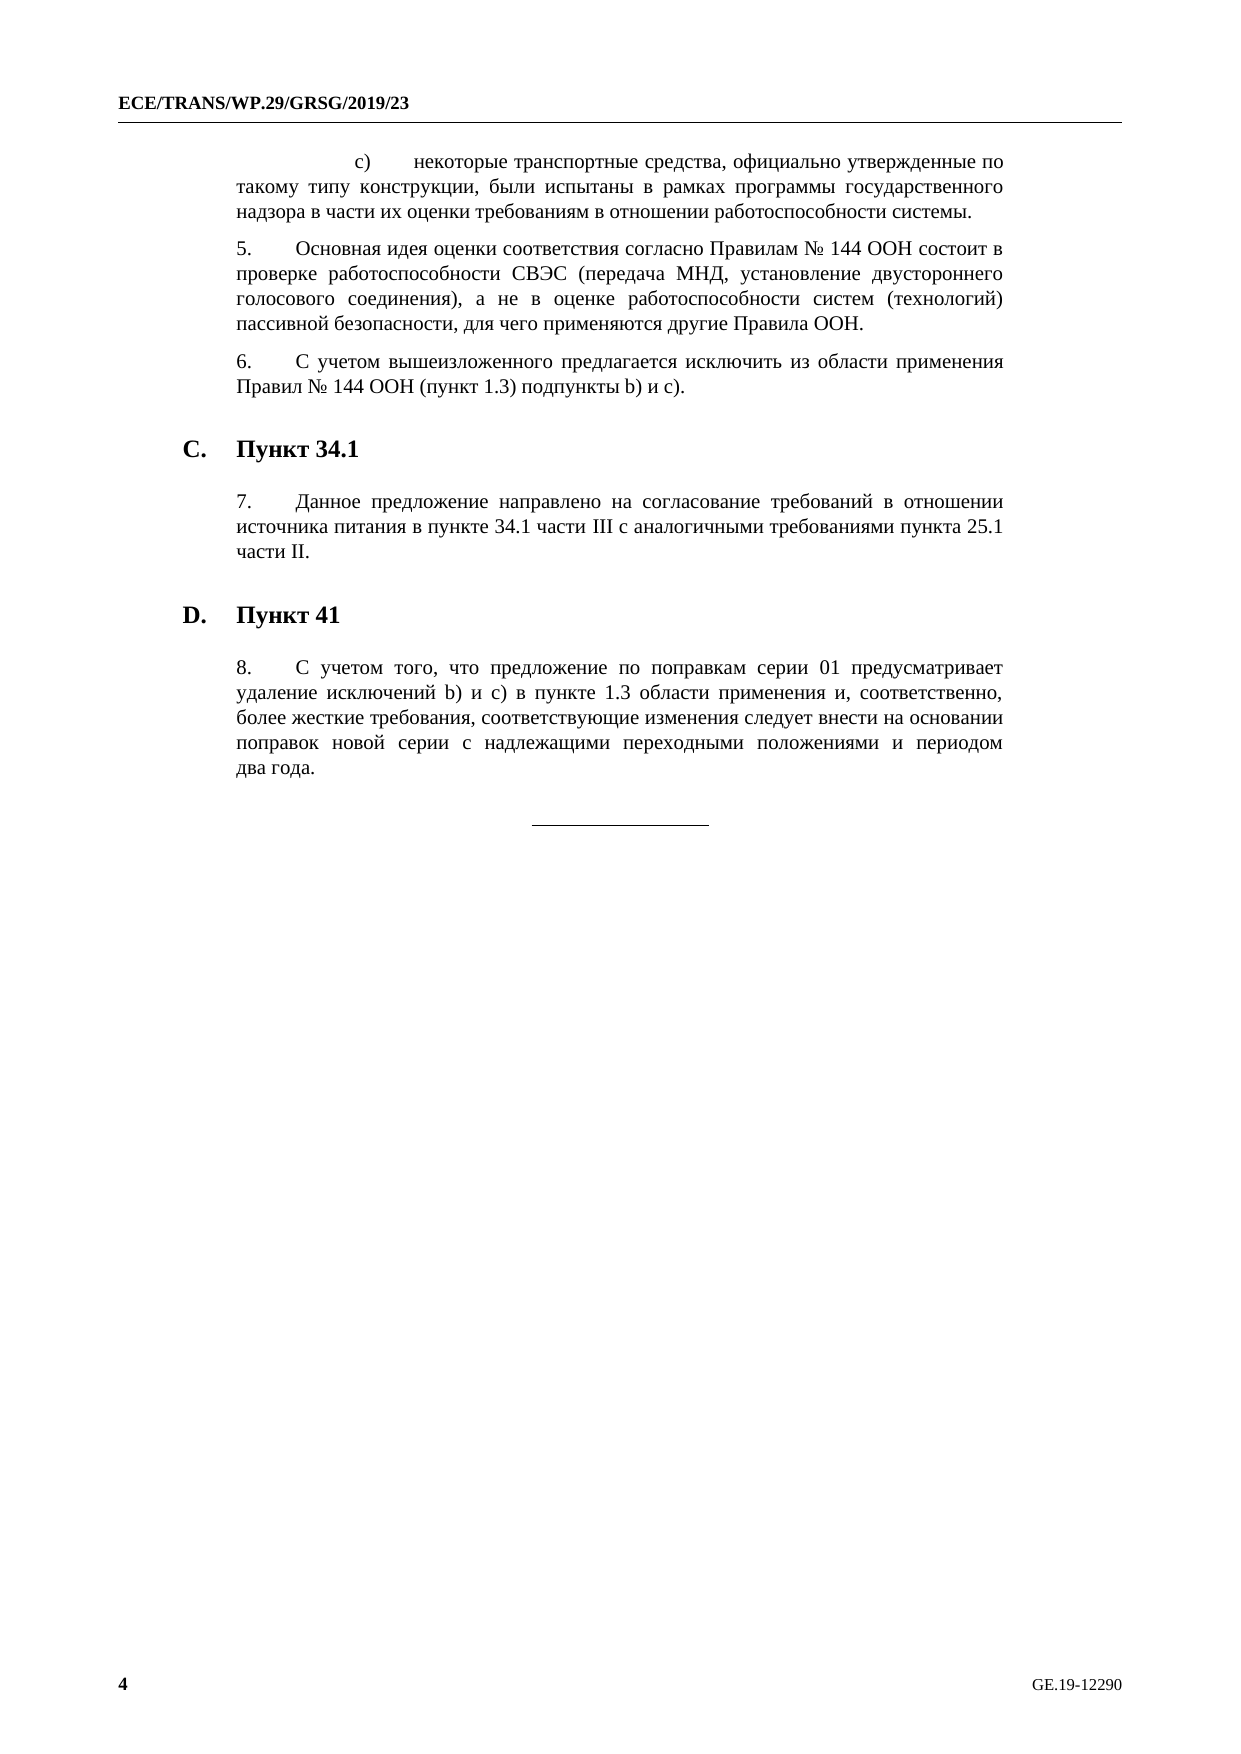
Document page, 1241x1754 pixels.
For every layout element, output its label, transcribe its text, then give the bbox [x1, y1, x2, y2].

text 6. С учетом вышеизложенного предлагается исключить из области применения Правил № 144 ООН (пункт 1.3) подпункты b) и с). [236, 348, 1004, 398]
text 7. Данное предложение направлено на согласование требований в отношении источника питания в пункте 34.1 части III с аналогичными требованиями пункта 25.1 части II. [236, 488, 1004, 563]
text С. Пункт 34.1 [118, 435, 1004, 463]
text D. Пункт 41 [118, 601, 1004, 629]
text 8. С учетом того, что предложение по поправкам серии 01 предусматривает удаление исключений b) и с) в пункте 1.3 области применения и, соответственно, более жесткие требования, соответствующие изменения следует внести на основании поправок новой серии с надлежащими переходными положениями и периодом два года. [236, 654, 1004, 779]
text с) некоторые транспортные средства, официально утвержденные по такому типу конструкции, были испытаны в рамках программы государственного надзора в части их оценки требованиям в отношении работоспособности системы. [236, 148, 1004, 223]
text 5. Основная идея оценки соответствия согласно Правилам № 144 ООН состоит в проверке работоспособности СВЭС (передача МНД, установление двустороннего голосового соединения), а не в оценке работоспособности систем (технологий) пассивной безопасности, для чего применяются другие Правила ООН. [236, 235, 1004, 335]
